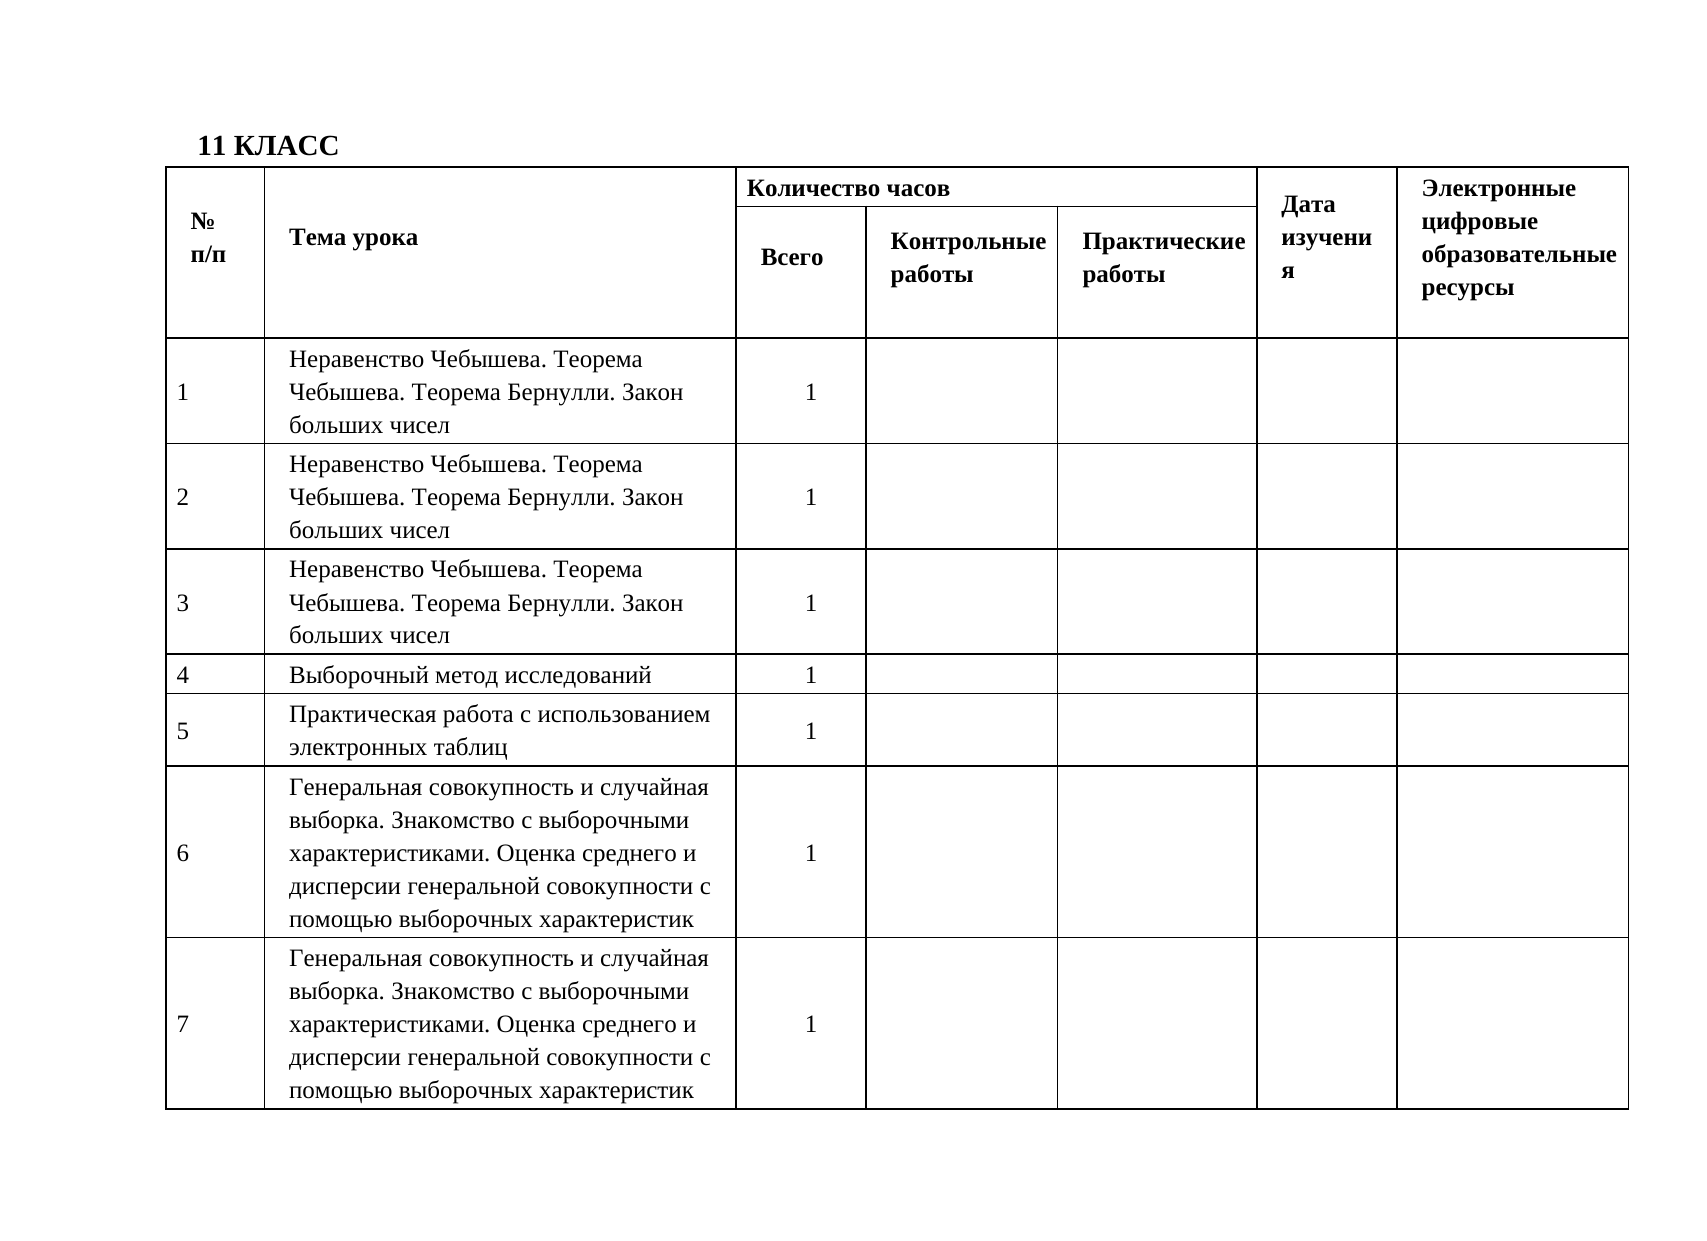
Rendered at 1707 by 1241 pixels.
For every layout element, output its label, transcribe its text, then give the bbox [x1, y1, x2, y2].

table_cell [1398, 339, 1628, 442]
table_cell 7 [167, 938, 264, 1108]
table_cell Практические работы [1058, 207, 1256, 337]
table_cell [867, 655, 1057, 693]
table_cell Неравенство Чебышева. Теорема Чебышева. Теорема Бернулли. Закон больших чисел [265, 339, 735, 442]
table_cell 1 [737, 655, 865, 693]
table_cell [1058, 767, 1256, 936]
table_cell [1058, 938, 1256, 1108]
table_cell [867, 339, 1057, 442]
table_cell [867, 767, 1057, 936]
table_cell 1 [737, 339, 865, 442]
table_cell [1258, 767, 1396, 936]
table_cell 1 [737, 767, 865, 936]
table_cell Неравенство Чебышева. Теорема Чебышева. Теорема Бернулли. Закон больших чисел [265, 444, 735, 548]
table_cell [867, 550, 1057, 653]
table_cell Контрольные работы [867, 207, 1057, 337]
table_header Дата изучения [1258, 168, 1396, 337]
table_cell Генеральная совокупность и случайная выборка. Знакомство с выборочными характеристиками. Оценка среднего и дисперсии генеральной совокупности с помощью выборочных характеристик [265, 767, 735, 936]
table_cell [1258, 444, 1396, 548]
table_cell 1 [167, 339, 264, 442]
text 11 КЛАСС [190, 128, 1618, 161]
table_cell 1 [737, 694, 865, 765]
table_cell 1 [737, 938, 865, 1108]
table_cell [1258, 694, 1396, 765]
table_cell Практическая работа с использованием электронных таблиц [265, 694, 735, 765]
table_cell 5 [167, 694, 264, 765]
table_cell [1398, 444, 1628, 548]
table_header Тема урока [265, 168, 735, 337]
table_header Количество часов [737, 168, 1256, 206]
table_cell [867, 938, 1057, 1108]
table_cell 6 [167, 767, 264, 936]
table_cell [1058, 550, 1256, 653]
table_cell [1258, 655, 1396, 693]
table_cell [1398, 550, 1628, 653]
table_cell [1398, 655, 1628, 693]
table_cell [1398, 694, 1628, 765]
table_cell Выборочный метод исследований [265, 655, 735, 693]
table_header № п/п [167, 168, 264, 337]
table_cell 3 [167, 550, 264, 653]
table_cell [1058, 694, 1256, 765]
table_cell [1258, 550, 1396, 653]
table_cell [1398, 767, 1628, 936]
table_cell Генеральная совокупность и случайная выборка. Знакомство с выборочными характеристиками. Оценка среднего и дисперсии генеральной совокупности с помощью выборочных характеристик [265, 938, 735, 1108]
table_cell Неравенство Чебышева. Теорема Чебышева. Теорема Бернулли. Закон больших чисел [265, 550, 735, 653]
table_cell [1058, 339, 1256, 442]
table_cell 1 [737, 444, 865, 548]
table_cell [1398, 938, 1628, 1108]
table_cell [867, 694, 1057, 765]
table_cell [1258, 938, 1396, 1108]
table_cell 4 [167, 655, 264, 693]
table_cell [1058, 655, 1256, 693]
table_cell 1 [737, 550, 865, 653]
table_cell [1058, 444, 1256, 548]
table_header Электронные цифровые образовательные ресурсы [1398, 168, 1628, 337]
table_cell [1258, 339, 1396, 442]
table_cell [867, 444, 1057, 548]
table_cell 2 [167, 444, 264, 548]
table_cell Всего [737, 207, 865, 337]
